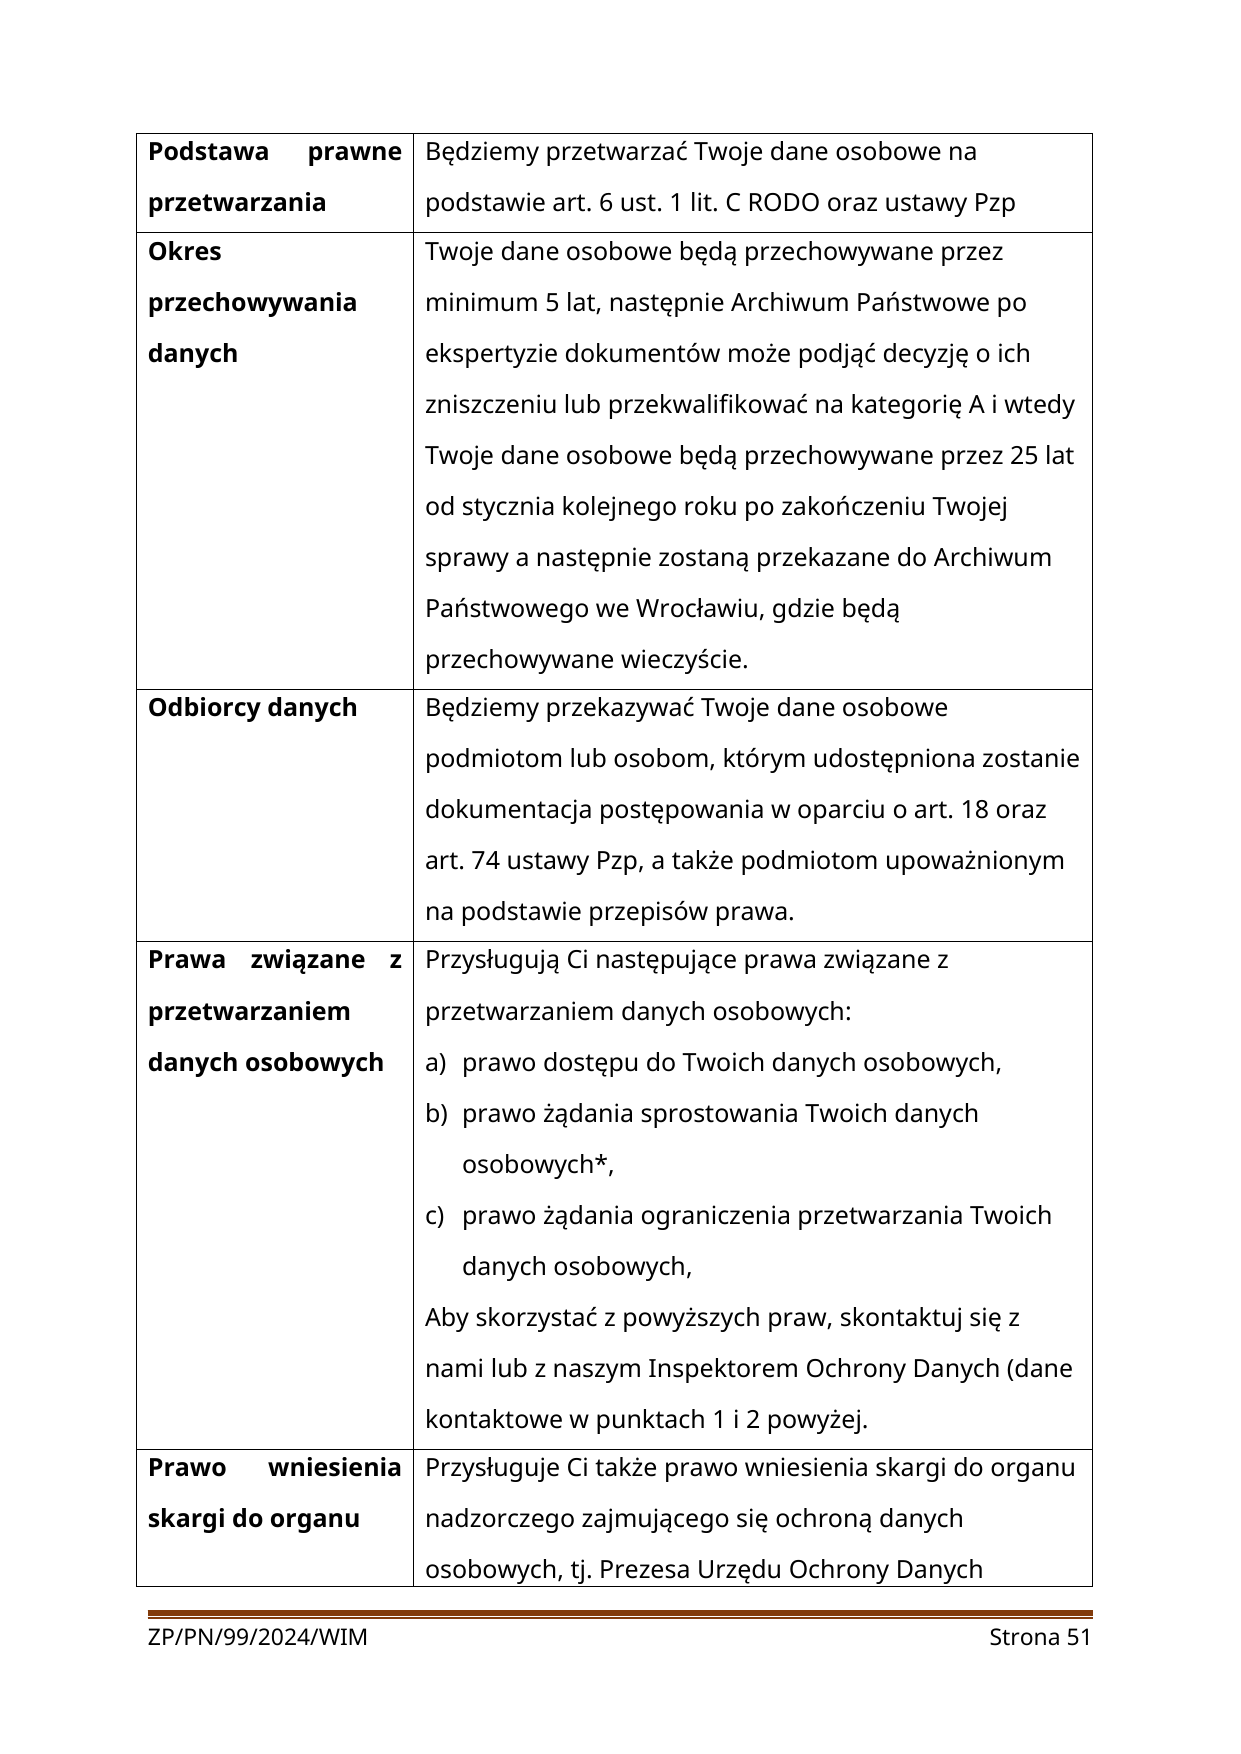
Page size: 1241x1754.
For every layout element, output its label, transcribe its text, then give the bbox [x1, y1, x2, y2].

table_cell Twoje dane osobowe będą przechowywane przez minimum 5 lat, następnie Archiwum Państwowe po ekspertyzie dokumentów może podjąć decyzję o ich zniszczeniu lub przekwalifikować na kategorię A i wtedy Twoje dane osobowe będą przechowywane przez 25 lat od stycznia kolejnego roku po zakończeniu Twojej sprawy a następnie zostaną przekazane do Archiwum Państwowego we Wrocławiu, gdzie będą przechowywane wieczyście. [414, 233, 1092, 689]
table_cell Będziemy przetwarzać Twoje dane osobowe na podstawie art. 6 ust. 1 lit. C RODO oraz ustawy Pzp [414, 134, 1092, 232]
table_cell Okres przechowywania danych [137, 233, 413, 689]
table_cell Przysługują Ci następujące prawa związane z przetwarzaniem danych osobowych: prawo dostępu do Twoich danych osobowych, prawo żądania sprostowania Twoich danych osobowych*, prawo żądania ograniczenia przetwarzania Twoich danych osobowych, Aby skorzystać z powyższych praw, skontaktuj się z nami lub z naszym Inspektorem Ochrony Danych (dane kontaktowe w punktach 1 i 2 powyżej. [414, 942, 1092, 1449]
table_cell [414, 1450, 1092, 1586]
table_cell Odbiorcy danych [137, 690, 413, 941]
table_cell Podstawa prawne przetwarzania [137, 134, 413, 232]
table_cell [137, 1450, 413, 1586]
table_cell Prawa związane z przetwarzaniem danych osobowych [137, 942, 413, 1449]
table_cell Będziemy przekazywać Twoje dane osobowe podmiotom lub osobom, którym udostępniona zostanie dokumentacja postępowania w oparciu o art. 18 oraz art. 74 ustawy Pzp, a także podmiotom upoważnionym na podstawie przepisów prawa. [414, 690, 1092, 941]
